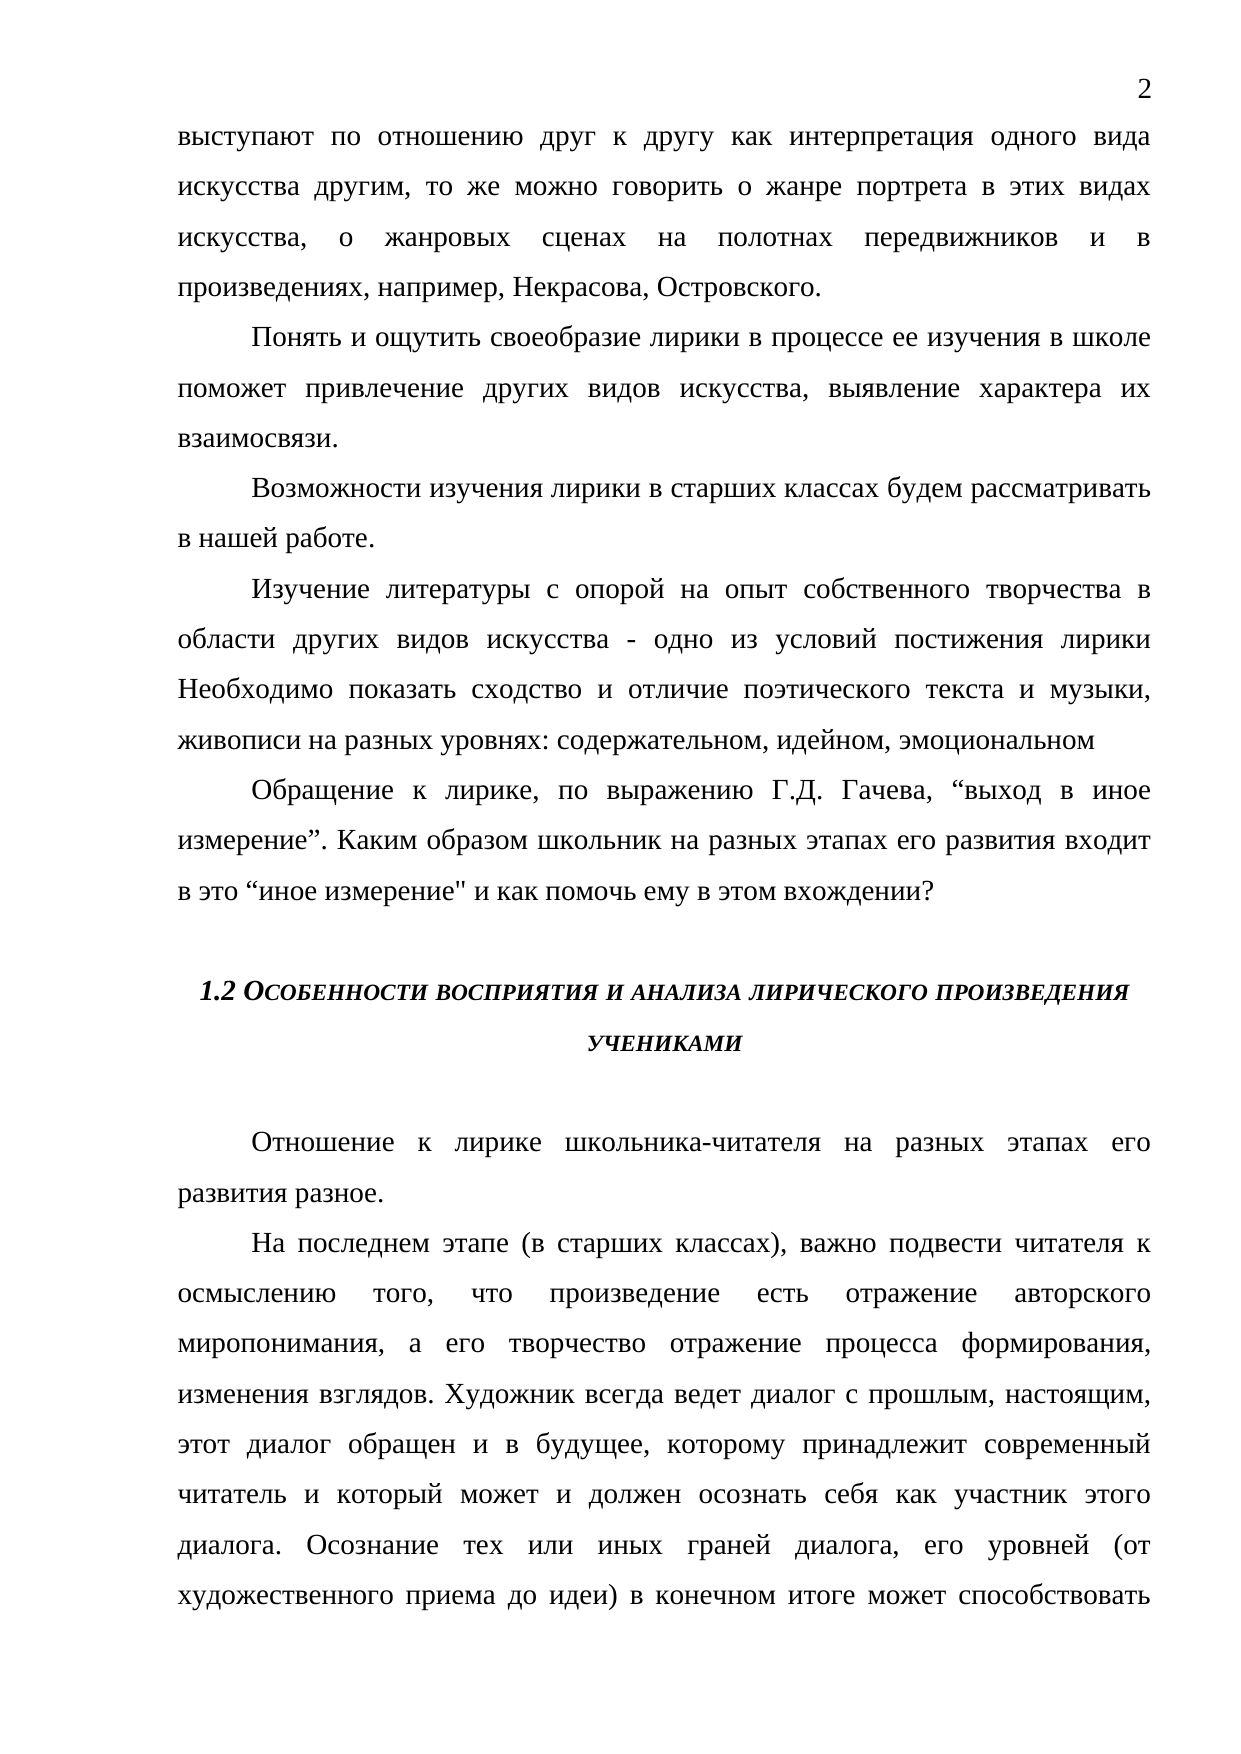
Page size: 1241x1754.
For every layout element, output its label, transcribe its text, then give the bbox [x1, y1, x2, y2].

text Возможности изучения лирики в старших классах будем рассматривать в нашей работе. [177, 470, 1152, 554]
text Обращение к лирике, по выражению Г.Д. Гачева, “выход в иное измерение”. Каким образом школьник на разных этапах его развития входит в это “иное измерение" и как помочь ему в этом вхождении? [177, 772, 1152, 906]
subtitle 1.2 Особенности восприятия и анализа лирического произведения учениками [177, 973, 1152, 1057]
text Изучение литературы с опорой на опыт собственного творчества в области других видов искусства - одно из условий постижения лирики Необходимо показать сходство и отличие поэтического текста и музыки, живописи на разных уровнях: содержательном, идейном, эмоциональном [177, 571, 1152, 755]
text Понять и ощутить своеобразие лирики в процессе ее изучения в школе поможет привлечение других видов искусства, выявление характера их взаимосвязи. [177, 319, 1152, 453]
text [177, 118, 1152, 303]
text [177, 1225, 1152, 1611]
text Отношение к лирике школьника-читателя на разных этапах его развития разное. [177, 1124, 1152, 1208]
